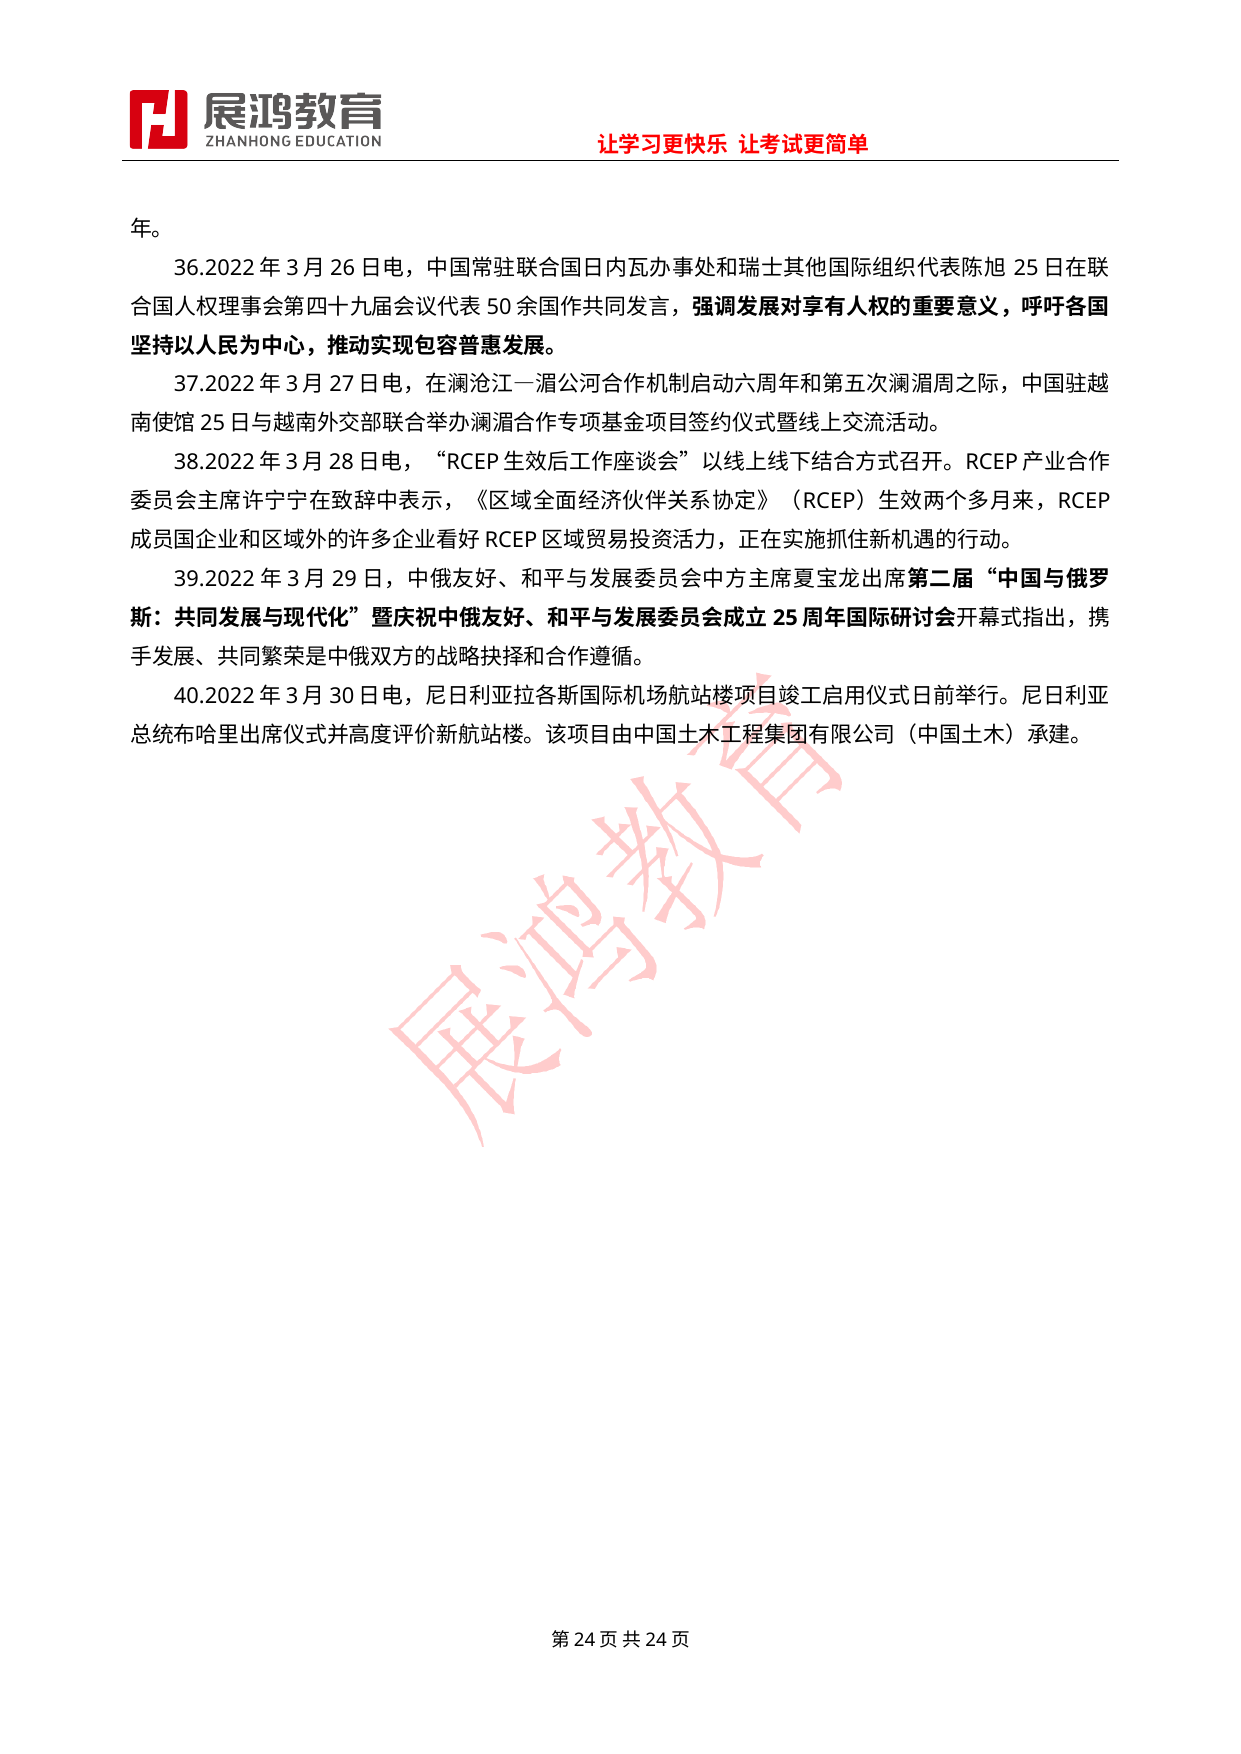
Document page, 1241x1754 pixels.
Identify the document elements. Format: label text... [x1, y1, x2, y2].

text 40.2022年3月30日电，尼日利亚拉各斯国际机场航站楼项目竣工启用仪式日前举行。尼日利亚总统布哈里出席仪式并高度评价新航站楼。该项目由中国土木工程集团有限公司（中国土木）承建。 [130, 677, 1110, 749]
text 37.2022年3月27日电，在澜沧江—湄公河合作机制启动六周年和第五次澜湄周之际，中国驻越南使馆25日与越南外交部联合举办澜湄合作专项基金项目签约仪式暨线上交流活动。 [130, 366, 1110, 438]
picture [129, 90, 382, 149]
text 38.2022年3月28日电，“RCEP生效后工作座谈会”以线上线下结合方式召开。RCEP产业合作委员会主席许宁宁在致辞中表示，《区域全面经济伙伴关系协定》（RCEP）生效两个多月来，RCEP成员国企业和区域外的许多企业看好RCEP区域贸易投资活力，正在实施抓住新机遇的行动。 [130, 444, 1110, 554]
text 36.2022年3月26日电，中国常驻联合国日内瓦办事处和瑞士其他国际组织代表陈旭25日在联合国人权理事会第四十九届会议代表50余国作共同发言，强调发展对享有人权的重要意义，呼吁各国坚持以人民为中心，推动实现包容普惠发展。 [130, 249, 1110, 360]
text 39.2022年3月29日，中俄友好、和平与发展委员会中方主席夏宝龙出席第二届“中国与俄罗斯：共同发展与现代化”暨庆祝中俄友好、和平与发展委员会成立25周年国际研讨会开幕式指出，携手发展、共同繁荣是中俄双方的战略抉择和合作遵循。 [130, 561, 1110, 671]
text 35.2022年3月26日，国家主席习近平同瓦努阿图共和国总统摩西互致贺电，庆祝两国建交40周年。 [130, 211, 1110, 243]
